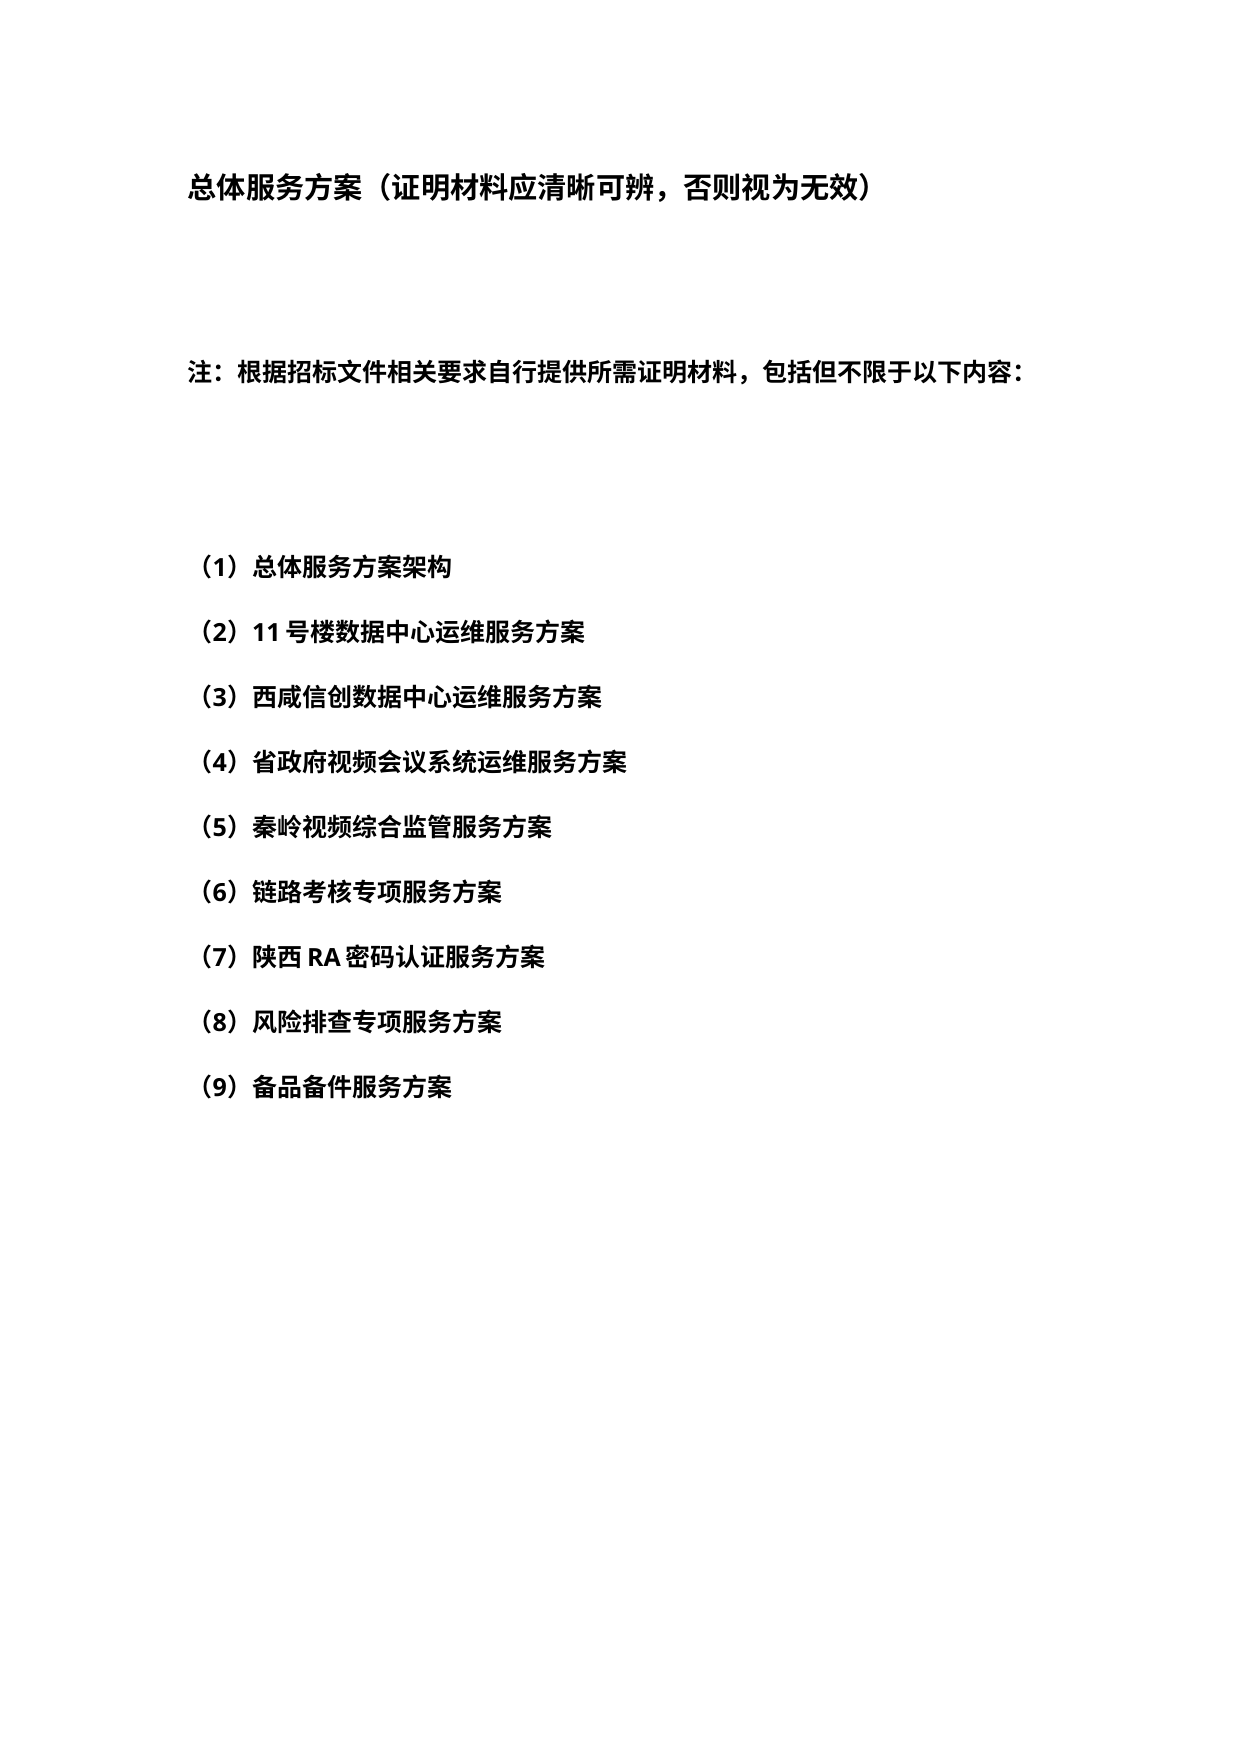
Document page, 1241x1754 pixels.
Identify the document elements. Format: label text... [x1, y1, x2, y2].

list 备品备件服务方案 [187, 1053, 1053, 1118]
list 秦岭视频综合监管服务方案 [187, 793, 1053, 858]
text 总体服务方案（证明材料应清晰可辨，否则视为无效） [187, 162, 1053, 208]
list 11号楼数据中心运维服务方案 [187, 598, 1053, 663]
list 风险排查专项服务方案 [187, 988, 1053, 1053]
list 陕西RA密码认证服务方案 [187, 923, 1053, 988]
list 总体服务方案架构 [187, 533, 1053, 598]
list 链路考核专项服务方案 [187, 858, 1053, 923]
list 省政府视频会议系统运维服务方案 [187, 728, 1053, 793]
text 注：根据招标文件相关要求自行提供所需证明材料，包括但不限于以下内容： [187, 338, 1053, 403]
list 西咸信创数据中心运维服务方案 [187, 663, 1053, 728]
